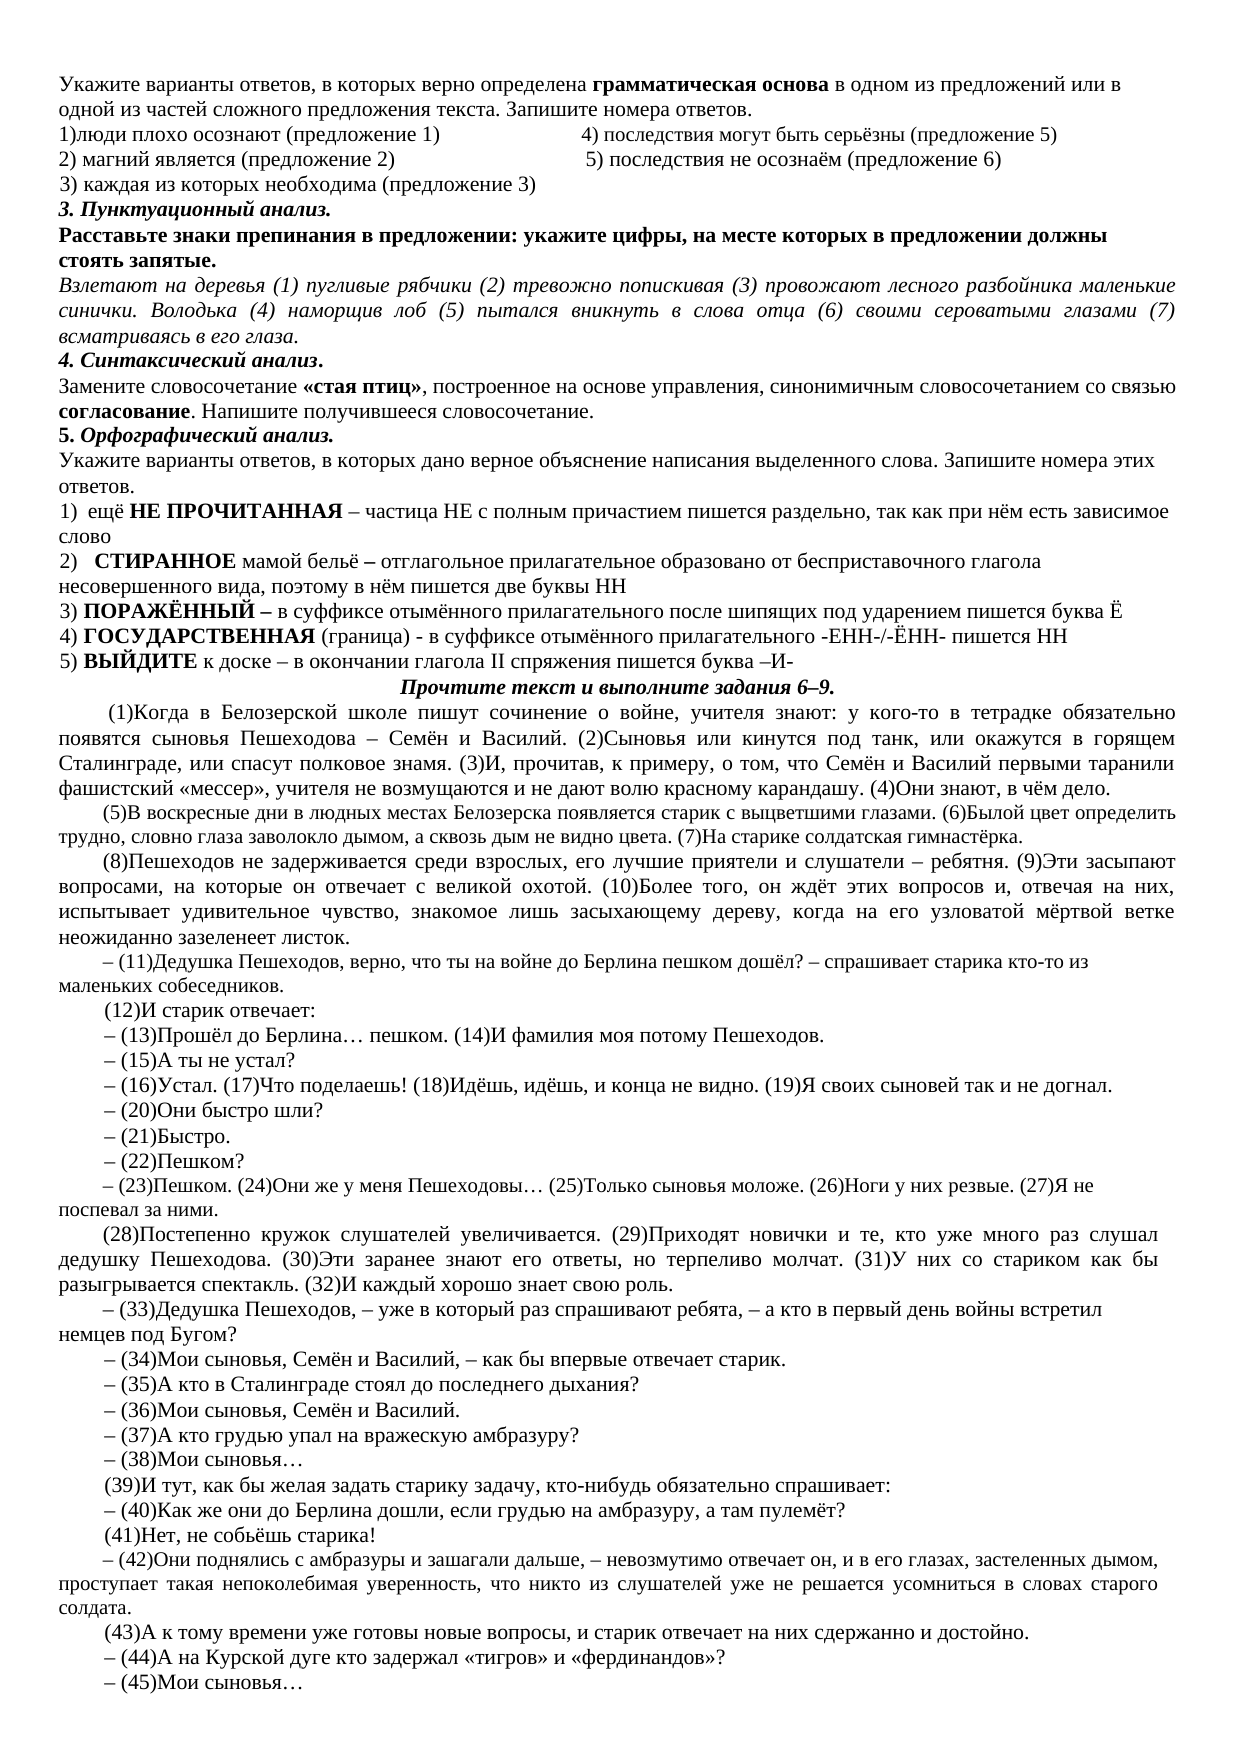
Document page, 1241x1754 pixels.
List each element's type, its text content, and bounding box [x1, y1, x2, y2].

list ГОСУДАРСТВЕННАЯ (граница) - в суффиксе отымённого прилагательного -ЕНН-/-ЁНН- пишется НН [59, 623, 1181, 648]
text Прочтите текст и выполните задания 6–9. [58, 674, 1177, 699]
text – (42)Они поднялись с амбразуры и зашагали дальше, – невозмутимо отвечает он, и в его глазах, застеленных дымом, проступает такая непоколебимая уверенность, что никто из слушателей уже не решается усомниться в словах старого солдата. [58, 1548, 1160, 1619]
text 1)люди плохо осознают (предложение 1) 4) последствия могут быть серьёзны (предложение 5) [58, 121, 1181, 146]
text – (16)Устал. (17)Что поделаешь! (18)Идёшь, идёшь, и конца не видно. (19)Я своих сыновей так и не догнал. [104, 1072, 1181, 1098]
text (5)В воскресные дни в людных местах Белозерска появляется старик с выцветшими глазами. (6)Былой цвет определить трудно, словно глаза заволокло дымом, а сквозь дым не видно цвета. (7)На старике солдатская гимнастёрка. [58, 800, 1177, 848]
text – (22)Пешком? [104, 1148, 1181, 1173]
list ещё НЕ ПРОЧИТАННАЯ – частица НЕ с полным причастием пишется раздельно, так как при нём есть зависимое слово [58, 498, 1177, 548]
text (8)Пешеходов не задерживается среди взрослых, его лучшие приятели и слушатели – ребятня. (9)Эти засыпают вопросами, на которые он отвечает с великой охотой. (10)Более того, он ждёт этих вопросов и, отвечая на них, испытывает удивительное чувство, знакомое лишь засыхающему дереву, когда на его узловатой мёртвой ветке неожиданно зазеленеет листок. [58, 848, 1177, 949]
text 2) магний является (предложение 2) 5) последствия не осознаём (предложение 6) [58, 146, 1181, 171]
text – (15)А ты не устал? [104, 1047, 1181, 1072]
text Укажите варианты ответов, в которых дано верное объяснение написания выделенного слова. Запишите номера этих ответов. [58, 448, 1177, 498]
text (1)Когда в Белозерской школе пишут сочинение о войне, учителя знают: у кого-то в тетрадке обязательно появятся сыновья Пешеходова – Семён и Василий. (2)Сыновья или кинутся под танк, или окажутся в горящем Сталинграде, или спасут полковое знамя. (3)И, прочитав, к примеру, о том, что Семён и Василий первыми таранили фашистский «мессер», учителя не возмущаются и не дают волю красному карандашу. (4)Они знают, в чём дело. [58, 699, 1177, 800]
text (12)И старик отвечает: [104, 997, 1181, 1022]
text – (38)Мои сыновья… [104, 1447, 1181, 1472]
text – (40)Как же они до Берлина дошли, если грудью на амбразуру, а там пулемёт? [104, 1497, 1181, 1522]
list ВЫЙДИТЕ к доске – в окончании глагола II спряжения пишется буква –И- [59, 648, 1181, 674]
text (41)Нет, не собьёшь старика! [104, 1522, 1181, 1548]
text – (11)Дедушка Пешеходов, верно, что ты на войне до Берлина пешком дошёл? – спрашивает старика кто-то из маленьких собеседников. [58, 949, 1177, 997]
text – (33)Дедушка Пешеходов, – уже в который раз спрашивают ребята, – а кто в первый день войны встретил немцев под Бугом? [58, 1296, 1160, 1346]
text – (45)Мои сыновья… [104, 1669, 1181, 1694]
list СТИРАННОЕ мамой бельё – отглагольное прилагательное образовано от бесприставочного глагола несовершенного вида, поэтому в нём пишется две буквы НН [58, 548, 1177, 598]
text – (13)Прошёл до Берлина… пешком. (14)И фамилия моя потому Пешеходов. [104, 1022, 1181, 1047]
text – (36)Мои сыновья, Семён и Василий. [104, 1397, 1181, 1422]
text Замените словосочетание «стая птиц», построенное на основе управления, синонимичным словосочетанием со связью согласование. Напишите получившееся словосочетание. [58, 373, 1177, 423]
text – (37)А кто грудью упал на вражескую амбразуру? [104, 1422, 1181, 1447]
text – (44)А на Курской дуге кто задержал «тигров» и «фердинандов»? [104, 1644, 1181, 1669]
text 3. Пунктуационный анализ. [58, 197, 1181, 222]
text Укажите варианты ответов, в которых верно определена грамматическая основа в одном из предложений или в одной из частей сложного предложения текста. Запишите номера ответов. [58, 71, 1148, 121]
text – (35)А кто в Сталинграде стоял до последнего дыхания? [104, 1372, 1181, 1397]
text – (23)Пешком. (24)Они же у меня Пешеходовы… (25)Только сыновья моложе. (26)Ноги у них резвые. (27)Я не поспевал за ними. [58, 1173, 1160, 1221]
text (28)Постепенно кружок слушателей увеличивается. (29)Приходят новички и те, кто уже много раз слушал дедушку Пешеходова. (30)Эти заранее знают его ответы, но терпеливо молчат. (31)У них со стариком как бы разыгрывается спектакль. (32)И каждый хорошо знает свою роль. [58, 1221, 1160, 1296]
text (39)И тут, как бы желая задать старику задачу, кто-нибудь обязательно спрашивает: [104, 1472, 1181, 1497]
text 5. Орфографический анализ. [58, 423, 1181, 448]
list каждая из которых необходима (предложение 3) [59, 171, 1181, 197]
text – (20)Они быстро шли? [104, 1098, 1181, 1123]
text 4. Синтаксический анализ. [58, 348, 1181, 373]
text Расставьте знаки препинания в предложении: укажите цифры, на месте которых в предложении должны стоять запятые. [58, 222, 1177, 272]
text – (21)Быстро. [104, 1123, 1181, 1148]
text Взлетают на деревья (1) пугливые рябчики (2) тревожно попискивая (3) провожают лесного разбойника маленькие синички. Володька (4) наморщив лоб (5) пытался вникнуть в слова отца (6) своими сероватыми глазами (7) всматриваясь в его глаза. [58, 272, 1177, 348]
text – (34)Мои сыновья, Семён и Василий, – как бы впервые отвечает старик. [104, 1346, 1181, 1372]
list ПОРАЖЁННЫЙ – в суффиксе отымённого прилагательного после шипящих под ударением пишется буква Ё [59, 598, 1181, 623]
text (43)А к тому времени уже готовы новые вопросы, и старик отвечает на них сдержанно и достойно. [104, 1619, 1181, 1644]
